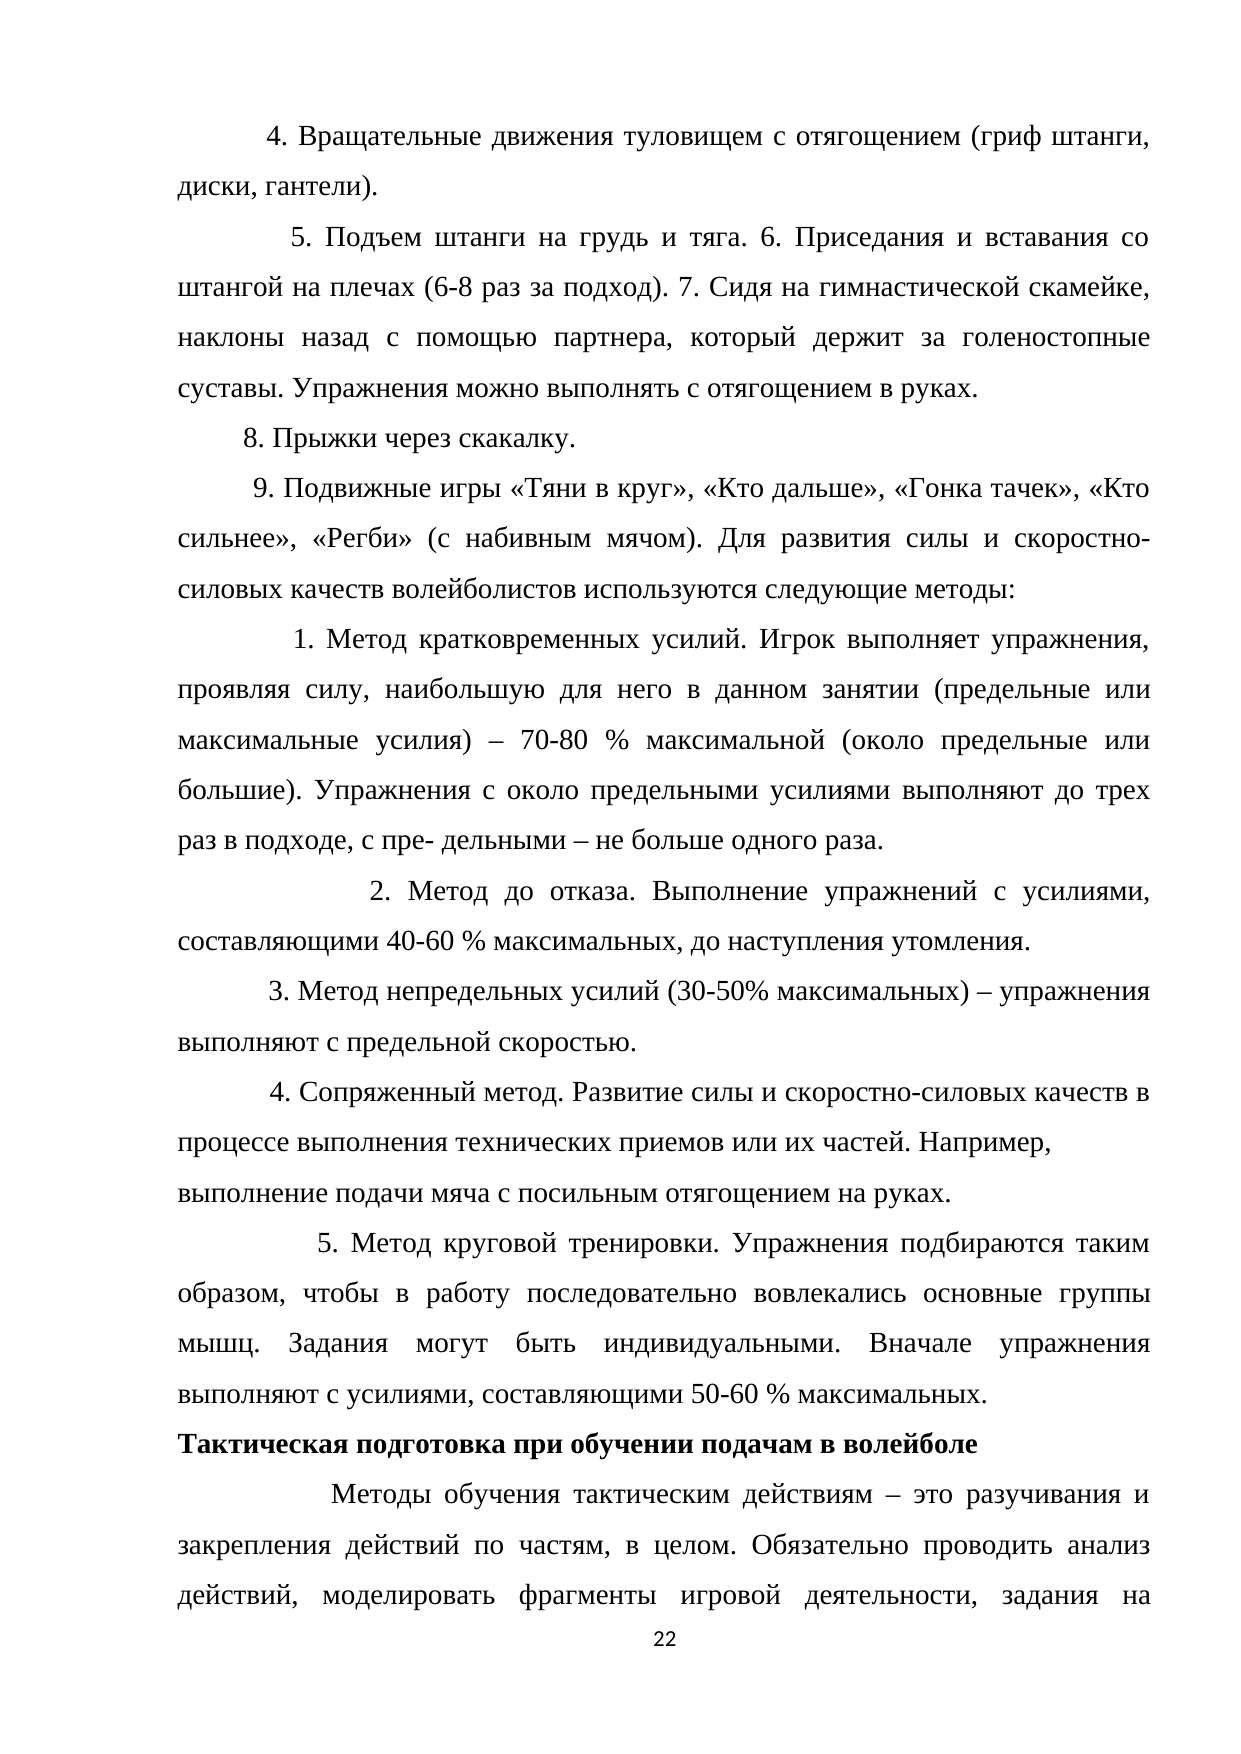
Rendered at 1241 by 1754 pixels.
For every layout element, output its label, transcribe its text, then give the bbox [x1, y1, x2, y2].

text Тактическая подготовка при обучении подачам в волейболе [177, 1426, 1152, 1460]
text 2. Метод до отказа. Выполнение упражнений с усилиями, составляющими 40-60 % максимальных, до наступления утомления. [177, 873, 1152, 957]
text 5. Метод круговой тренировки. Упражнения подбираются таким образом, чтобы в работу последовательно вовлекались основные группы мышц. Задания могут быть индивидуальными. Вначале упражнения выполняют с усилиями, составляющими 50-60 % максимальных. [177, 1225, 1152, 1409]
text 1. Метод кратковременных усилий. Игрок выполняет упражнения, проявляя силу, наибольшую для него в данном занятии (предельные или максимальные усилия) – 70-80 % максимальной (около предельные или большие). Упражнения с около предельными усилиями выполняют до трех раз в подходе, с пре- дельными – не больше одного раза. [177, 621, 1152, 856]
text 4. Сопряженный метод. Развитие силы и скоростно-силовых качеств в процессе выполнения технических приемов или их частей. Например, [177, 1074, 1152, 1158]
text 8. Прыжки через скакалку. [177, 420, 1152, 453]
text 9. Подвижные игры «Тяни в круг», «Кто дальше», «Гонка тачек», «Кто сильнее», «Регби» (с набивным мячом). Для развития силы и скоростно-силовых качеств волейболистов используются следующие методы: [177, 470, 1152, 604]
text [177, 1477, 1152, 1611]
text 5. Подъем штанги на грудь и тяга. 6. Приседания и вставания со штангой на плечах (6-8 раз за подход). 7. Сидя на гимнастической скамейке, наклоны назад с помощью партнера, который держит за голеностопные суставы. Упражнения можно выполнять с отягощением в руках. [177, 219, 1152, 403]
text 3. Метод непредельных усилий (30-50% максимальных) – упражнения выполняют с предельной скоростью. [177, 973, 1152, 1057]
text 4. Вращательные движения туловищем с отягощением (гриф штанги, диски, гантели). [177, 118, 1152, 202]
text выполнение подачи мяча с посильным отягощением на руках. [177, 1175, 1152, 1208]
